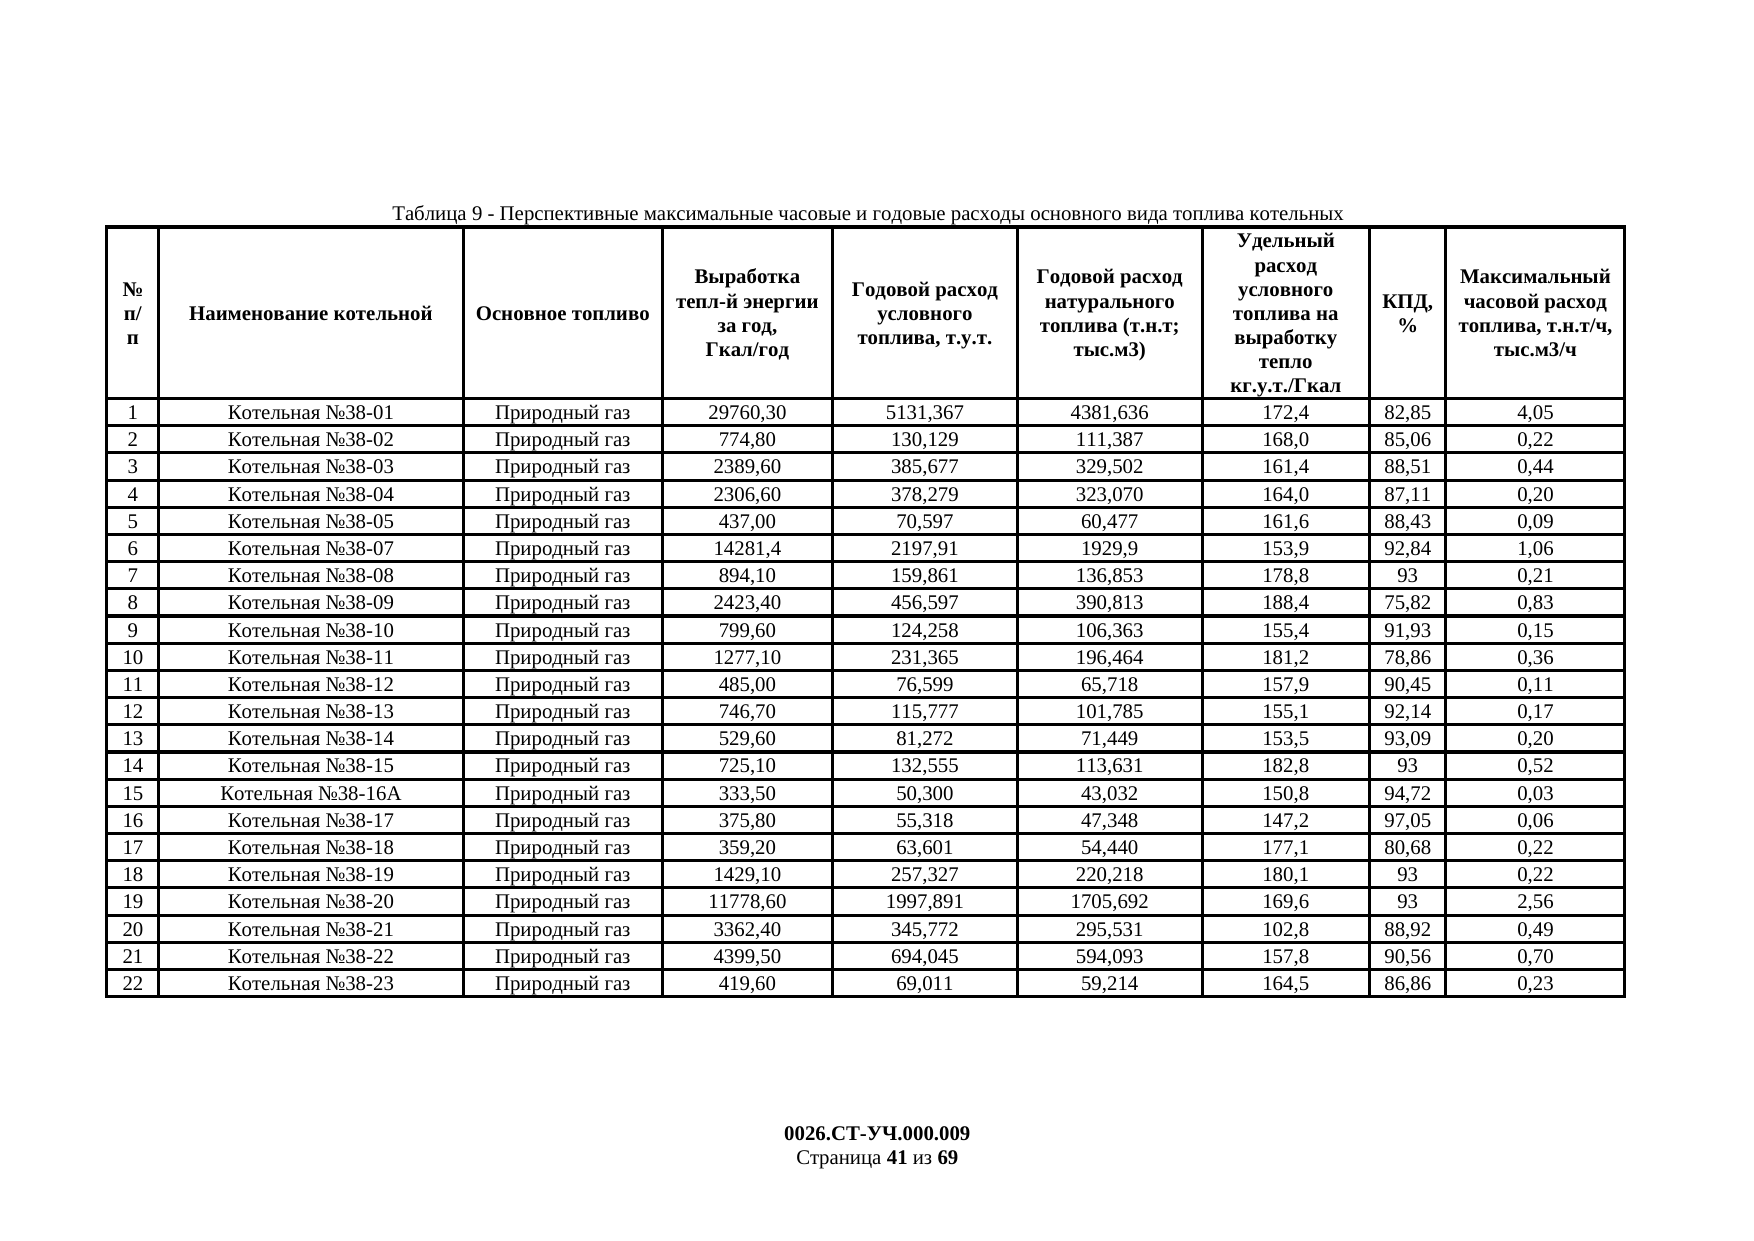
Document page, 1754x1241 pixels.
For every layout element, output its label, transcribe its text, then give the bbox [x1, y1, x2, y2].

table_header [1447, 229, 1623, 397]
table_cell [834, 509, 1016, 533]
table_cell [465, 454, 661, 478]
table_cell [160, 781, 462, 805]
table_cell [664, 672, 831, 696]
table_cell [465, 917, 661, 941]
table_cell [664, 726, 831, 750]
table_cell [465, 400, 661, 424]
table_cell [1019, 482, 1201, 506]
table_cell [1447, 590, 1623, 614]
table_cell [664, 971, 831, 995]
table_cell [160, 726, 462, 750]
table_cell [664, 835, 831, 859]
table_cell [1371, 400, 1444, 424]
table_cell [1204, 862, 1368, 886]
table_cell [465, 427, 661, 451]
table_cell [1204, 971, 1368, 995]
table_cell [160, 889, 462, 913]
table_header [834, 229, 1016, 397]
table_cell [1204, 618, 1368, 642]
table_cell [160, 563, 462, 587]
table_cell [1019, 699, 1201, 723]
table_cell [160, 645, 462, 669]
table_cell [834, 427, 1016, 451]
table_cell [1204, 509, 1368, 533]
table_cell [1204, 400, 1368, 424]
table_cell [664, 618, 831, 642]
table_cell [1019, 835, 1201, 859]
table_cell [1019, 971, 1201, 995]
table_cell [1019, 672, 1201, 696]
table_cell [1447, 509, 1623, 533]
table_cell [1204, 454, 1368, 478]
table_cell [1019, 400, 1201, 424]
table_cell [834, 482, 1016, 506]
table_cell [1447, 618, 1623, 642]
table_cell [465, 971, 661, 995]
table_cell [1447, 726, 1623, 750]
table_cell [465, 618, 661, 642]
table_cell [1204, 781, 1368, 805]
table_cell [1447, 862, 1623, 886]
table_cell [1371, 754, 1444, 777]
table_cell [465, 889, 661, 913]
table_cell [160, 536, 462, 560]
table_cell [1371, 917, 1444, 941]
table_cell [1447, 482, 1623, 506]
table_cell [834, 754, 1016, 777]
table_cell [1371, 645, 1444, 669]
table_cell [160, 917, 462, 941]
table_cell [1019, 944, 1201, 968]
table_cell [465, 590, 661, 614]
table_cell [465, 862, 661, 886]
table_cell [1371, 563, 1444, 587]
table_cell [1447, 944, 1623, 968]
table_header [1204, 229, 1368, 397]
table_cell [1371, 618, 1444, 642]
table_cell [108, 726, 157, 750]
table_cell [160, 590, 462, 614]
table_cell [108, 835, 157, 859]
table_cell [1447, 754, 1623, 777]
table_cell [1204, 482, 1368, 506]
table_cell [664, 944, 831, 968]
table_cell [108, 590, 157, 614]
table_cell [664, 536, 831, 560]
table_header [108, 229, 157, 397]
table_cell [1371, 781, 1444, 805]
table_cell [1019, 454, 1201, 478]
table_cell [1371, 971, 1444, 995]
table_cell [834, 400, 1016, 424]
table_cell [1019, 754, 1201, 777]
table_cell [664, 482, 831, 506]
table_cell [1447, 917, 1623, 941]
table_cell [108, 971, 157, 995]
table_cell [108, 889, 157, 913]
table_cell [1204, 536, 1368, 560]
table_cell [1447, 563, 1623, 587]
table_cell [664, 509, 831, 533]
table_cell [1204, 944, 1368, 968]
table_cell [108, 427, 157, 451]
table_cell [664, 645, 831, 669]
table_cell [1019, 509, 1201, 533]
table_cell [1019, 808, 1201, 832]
text Таблица 9 - Перспективные максимальные часовые и годовые расходы основного вида топлива котельных [118, 201, 1618, 225]
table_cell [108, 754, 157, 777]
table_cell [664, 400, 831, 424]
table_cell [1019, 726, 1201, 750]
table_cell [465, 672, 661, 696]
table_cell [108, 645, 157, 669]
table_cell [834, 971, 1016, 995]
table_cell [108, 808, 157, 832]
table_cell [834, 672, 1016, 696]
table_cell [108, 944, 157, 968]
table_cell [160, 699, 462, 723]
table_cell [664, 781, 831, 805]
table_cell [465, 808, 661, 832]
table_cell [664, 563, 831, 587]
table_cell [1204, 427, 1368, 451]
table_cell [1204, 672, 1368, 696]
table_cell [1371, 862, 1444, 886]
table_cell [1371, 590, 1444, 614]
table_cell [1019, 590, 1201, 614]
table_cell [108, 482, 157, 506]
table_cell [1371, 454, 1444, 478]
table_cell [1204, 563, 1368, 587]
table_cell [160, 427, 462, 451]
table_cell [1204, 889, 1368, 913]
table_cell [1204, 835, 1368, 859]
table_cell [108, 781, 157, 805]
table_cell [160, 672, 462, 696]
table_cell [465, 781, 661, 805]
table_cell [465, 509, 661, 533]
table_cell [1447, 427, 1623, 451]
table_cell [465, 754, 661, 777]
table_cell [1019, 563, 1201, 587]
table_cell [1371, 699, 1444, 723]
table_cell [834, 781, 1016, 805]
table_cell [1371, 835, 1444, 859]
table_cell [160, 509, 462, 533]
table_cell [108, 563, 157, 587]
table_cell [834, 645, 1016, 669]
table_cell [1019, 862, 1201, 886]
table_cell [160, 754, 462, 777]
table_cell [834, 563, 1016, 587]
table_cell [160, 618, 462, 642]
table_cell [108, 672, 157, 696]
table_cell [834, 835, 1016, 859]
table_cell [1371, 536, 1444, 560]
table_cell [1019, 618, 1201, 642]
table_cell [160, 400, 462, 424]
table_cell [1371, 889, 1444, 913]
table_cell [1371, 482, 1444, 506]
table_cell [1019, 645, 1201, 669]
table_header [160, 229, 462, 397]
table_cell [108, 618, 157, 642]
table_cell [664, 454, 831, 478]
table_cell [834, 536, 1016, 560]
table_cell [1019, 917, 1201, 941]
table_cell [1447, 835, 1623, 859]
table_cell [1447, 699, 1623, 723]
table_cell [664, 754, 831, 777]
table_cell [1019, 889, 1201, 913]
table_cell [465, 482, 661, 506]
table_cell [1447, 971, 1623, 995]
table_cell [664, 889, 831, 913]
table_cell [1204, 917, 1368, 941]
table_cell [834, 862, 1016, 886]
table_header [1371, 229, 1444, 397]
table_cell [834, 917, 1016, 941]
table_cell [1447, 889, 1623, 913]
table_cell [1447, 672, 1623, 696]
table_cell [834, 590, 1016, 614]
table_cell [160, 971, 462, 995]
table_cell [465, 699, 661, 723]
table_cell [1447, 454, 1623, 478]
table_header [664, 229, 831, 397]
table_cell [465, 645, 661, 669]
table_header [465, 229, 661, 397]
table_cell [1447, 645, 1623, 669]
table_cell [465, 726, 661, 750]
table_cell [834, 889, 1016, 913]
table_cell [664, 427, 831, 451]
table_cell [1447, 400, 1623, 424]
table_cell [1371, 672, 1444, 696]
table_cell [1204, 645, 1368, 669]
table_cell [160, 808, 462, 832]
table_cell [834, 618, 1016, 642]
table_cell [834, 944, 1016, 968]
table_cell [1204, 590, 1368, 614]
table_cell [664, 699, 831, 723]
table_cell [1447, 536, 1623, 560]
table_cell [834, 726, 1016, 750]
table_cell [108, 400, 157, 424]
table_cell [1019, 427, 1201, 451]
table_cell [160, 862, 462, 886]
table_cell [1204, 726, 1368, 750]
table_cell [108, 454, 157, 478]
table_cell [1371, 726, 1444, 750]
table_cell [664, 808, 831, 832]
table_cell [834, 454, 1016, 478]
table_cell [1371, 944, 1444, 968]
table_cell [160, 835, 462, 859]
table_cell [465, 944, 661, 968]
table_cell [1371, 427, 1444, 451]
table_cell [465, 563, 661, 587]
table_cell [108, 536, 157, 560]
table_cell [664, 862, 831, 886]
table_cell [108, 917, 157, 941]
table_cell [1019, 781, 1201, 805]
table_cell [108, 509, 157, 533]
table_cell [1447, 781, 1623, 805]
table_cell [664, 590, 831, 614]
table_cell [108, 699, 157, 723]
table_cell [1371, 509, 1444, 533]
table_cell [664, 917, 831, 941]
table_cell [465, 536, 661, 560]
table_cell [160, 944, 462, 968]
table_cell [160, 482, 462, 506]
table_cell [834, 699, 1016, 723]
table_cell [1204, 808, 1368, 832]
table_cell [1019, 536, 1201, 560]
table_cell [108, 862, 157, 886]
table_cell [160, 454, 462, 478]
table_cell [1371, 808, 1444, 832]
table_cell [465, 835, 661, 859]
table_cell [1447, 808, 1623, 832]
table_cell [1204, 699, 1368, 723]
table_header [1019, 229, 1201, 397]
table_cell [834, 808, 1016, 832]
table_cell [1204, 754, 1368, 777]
